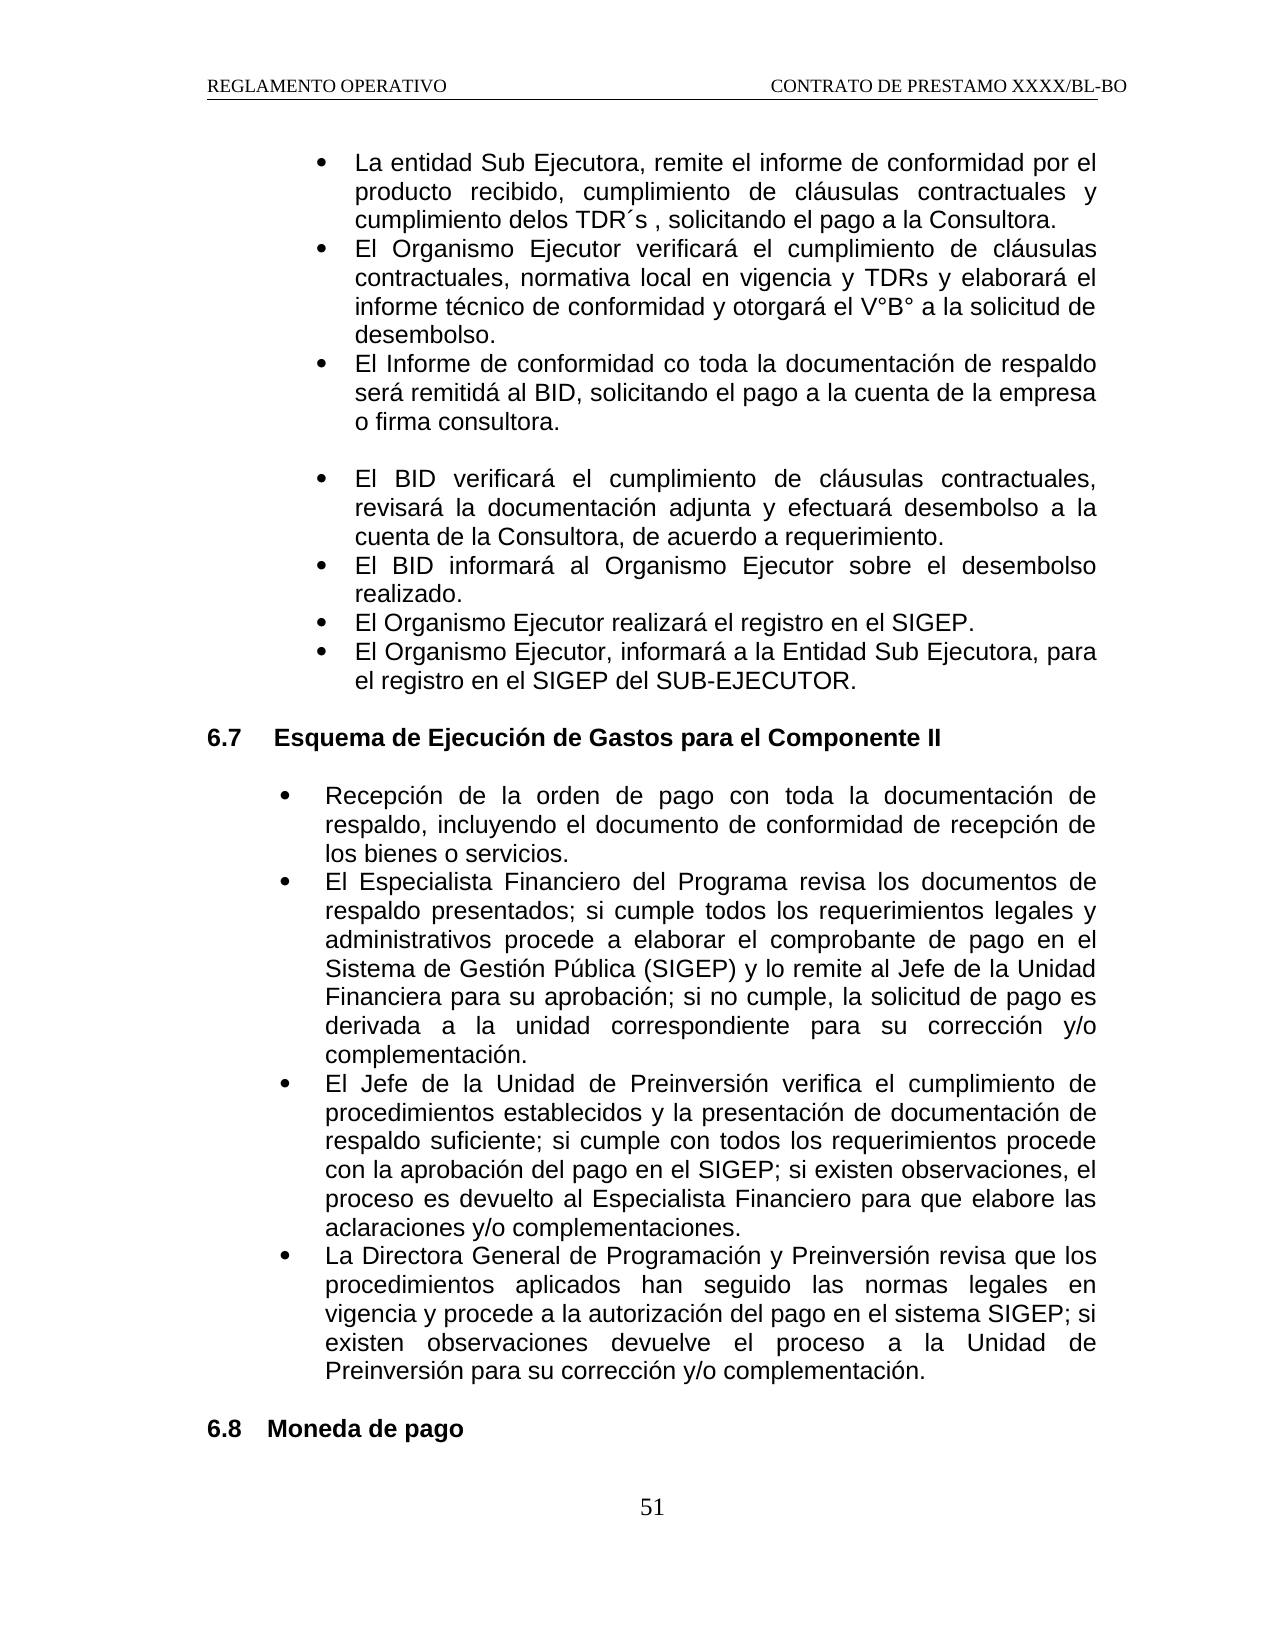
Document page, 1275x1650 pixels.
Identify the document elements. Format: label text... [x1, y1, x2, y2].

list El Jefe de la Unidad de Preinversión verifica el cumplimiento de procedimientos establecidos y la presentación de documentación de respaldo suficiente; si cumple con todos los requerimientos procede con la aprobación del pago en el SIGEP; si existen observaciones, el proceso es devuelto al Especialista Financiero para que elabore las aclaraciones y/o complementaciones. [281, 1069, 1098, 1241]
list El Organismo Ejecutor verificará el cumplimiento de cláusulas contractuales, normativa local en vigencia y TDRs y elaborará el informe técnico de conformidad y otorgará el V°B° a la solicitud de desembolso. [317, 234, 1098, 349]
list El BID verificará el cumplimiento de cláusulas contractuales, revisará la documentación adjunta y efectuará desembolso a la cuenta de la Consultora, de acuerdo a requerimiento. [317, 464, 1098, 551]
list El Organismo Ejecutor, informará a la Entidad Sub Ejecutora, para el registro en el SIGEP del SUB-EJECUTOR. [317, 637, 1098, 695]
list El Informe de conformidad co toda la documentación de respaldo será remitidá al BID, solicitando el pago a la cuenta de la empresa o firma consultora. [317, 349, 1098, 436]
subtitle Moneda de pago [207, 1414, 1098, 1443]
list La Directora General de Programación y Preinversión revisa que los procedimientos aplicados han seguido las normas legales en vigencia y procede a la autorización del pago en el sistema SIGEP; si existen observaciones devuelve el proceso a la Unidad de Preinversión para su corrección y/o complementación. [281, 1241, 1098, 1385]
list El Especialista Financiero del Programa revisa los documentos de respaldo presentados; si cumple todos los requerimientos legales y administrativos procede a elaborar el comprobante de pago en el Sistema de Gestión Pública (SIGEP) y lo remite al Jefe de la Unidad Financiera para su aprobación; si no cumple, la solicitud de pago es derivada a la unidad correspondiente para su corrección y/o complementación. [281, 867, 1098, 1069]
list Recepción de la orden de pago con toda la documentación de respaldo, incluyendo el documento de conformidad de recepción de los bienes o servicios. [281, 781, 1098, 867]
subtitle Esquema de Ejecución de Gastos para el Componente II [207, 723, 1098, 752]
list El Organismo Ejecutor realizará el registro en el SIGEP. [317, 608, 1098, 637]
list La entidad Sub Ejecutora, remite el informe de conformidad por el producto recibido, cumplimiento de cláusulas contractuales y cumplimiento delos TDR´s , solicitando el pago a la Consultora. [317, 148, 1098, 234]
list El BID informará al Organismo Ejecutor sobre el desembolso realizado. [317, 551, 1098, 608]
